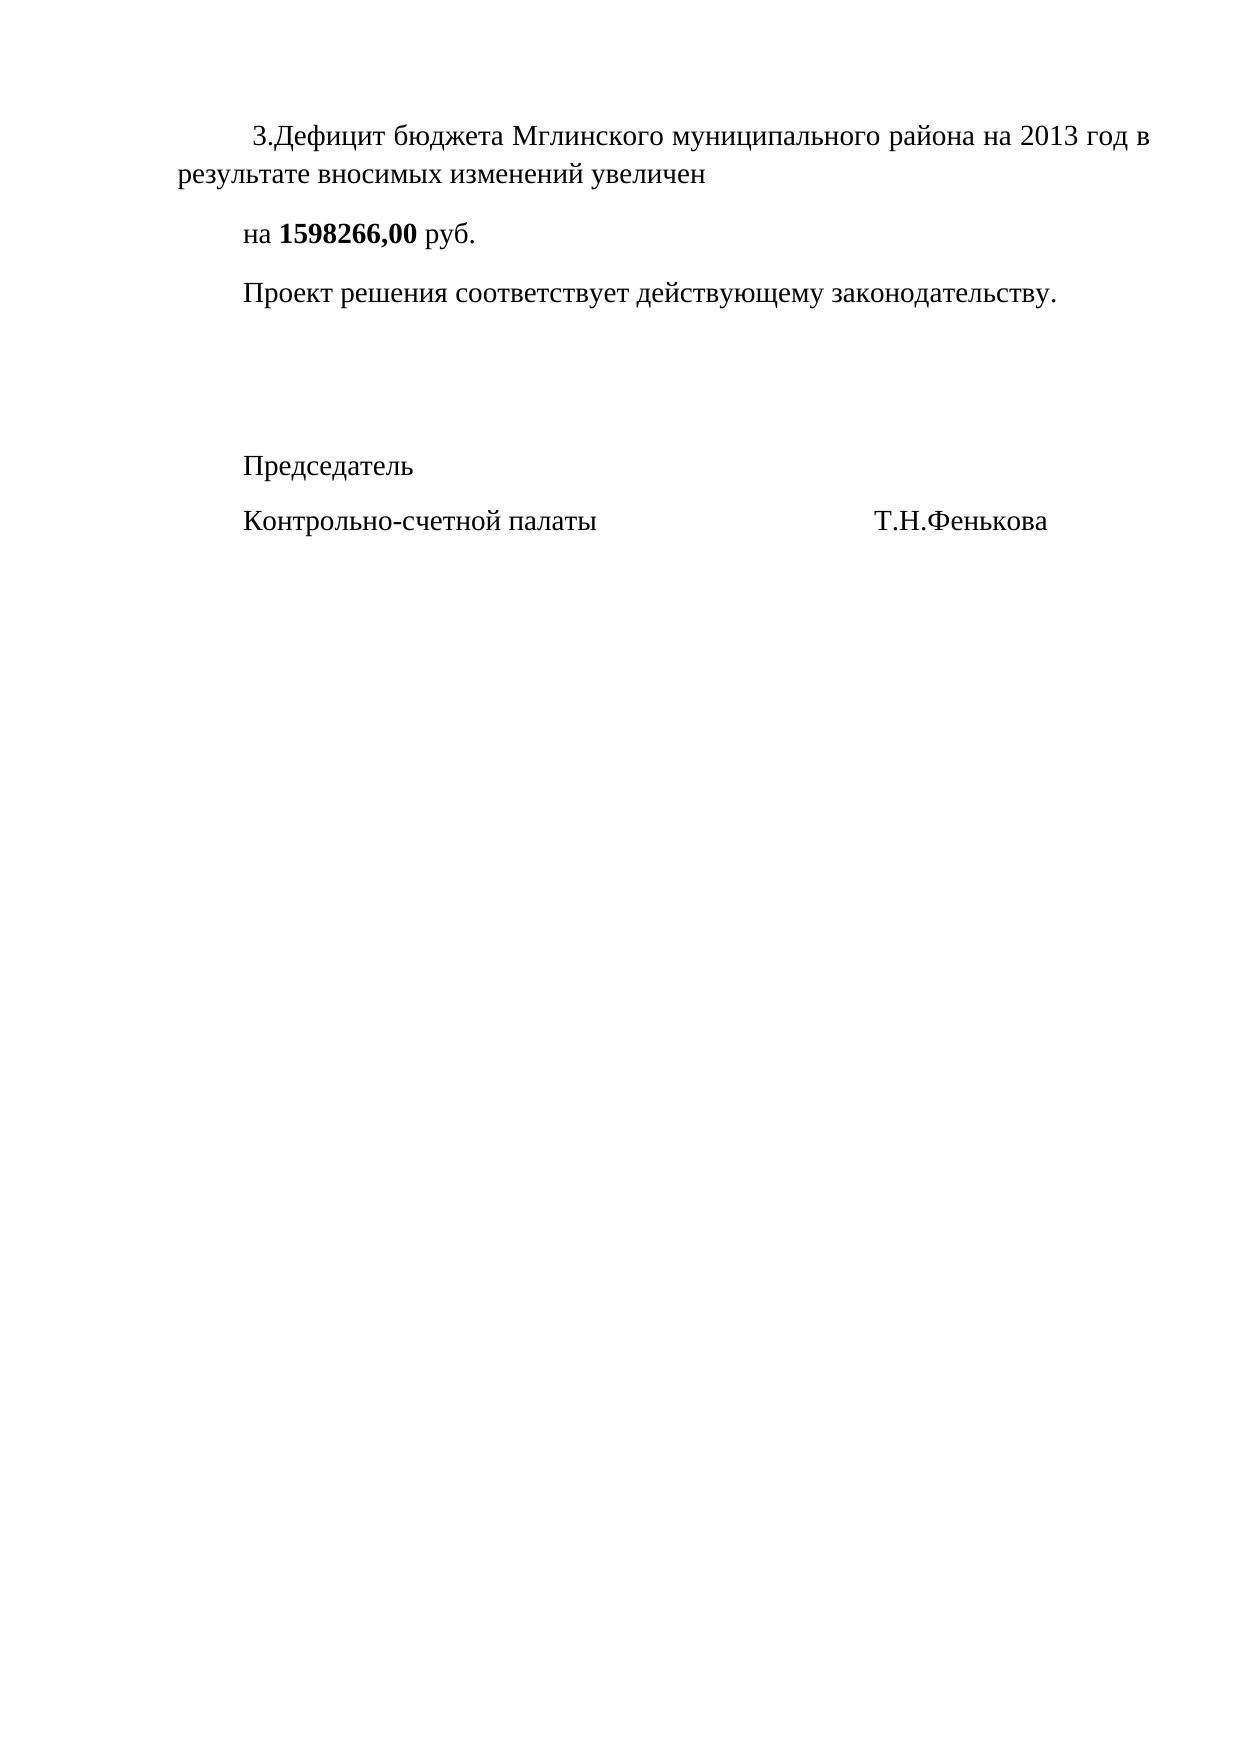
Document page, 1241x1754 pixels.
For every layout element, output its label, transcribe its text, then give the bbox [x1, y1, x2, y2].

text Председатель [177, 448, 1152, 482]
text 3.Дефицит бюджета Мглинского муниципального района на 2013 год в результате вносимых изменений увеличен [177, 118, 1152, 190]
text Проект решения соответствует действующему законодательству. [177, 275, 1152, 309]
text на 1598266,00 руб. [177, 216, 1152, 249]
text Контрольно-счетной палаты Т.Н.Фенькова [177, 503, 1152, 536]
